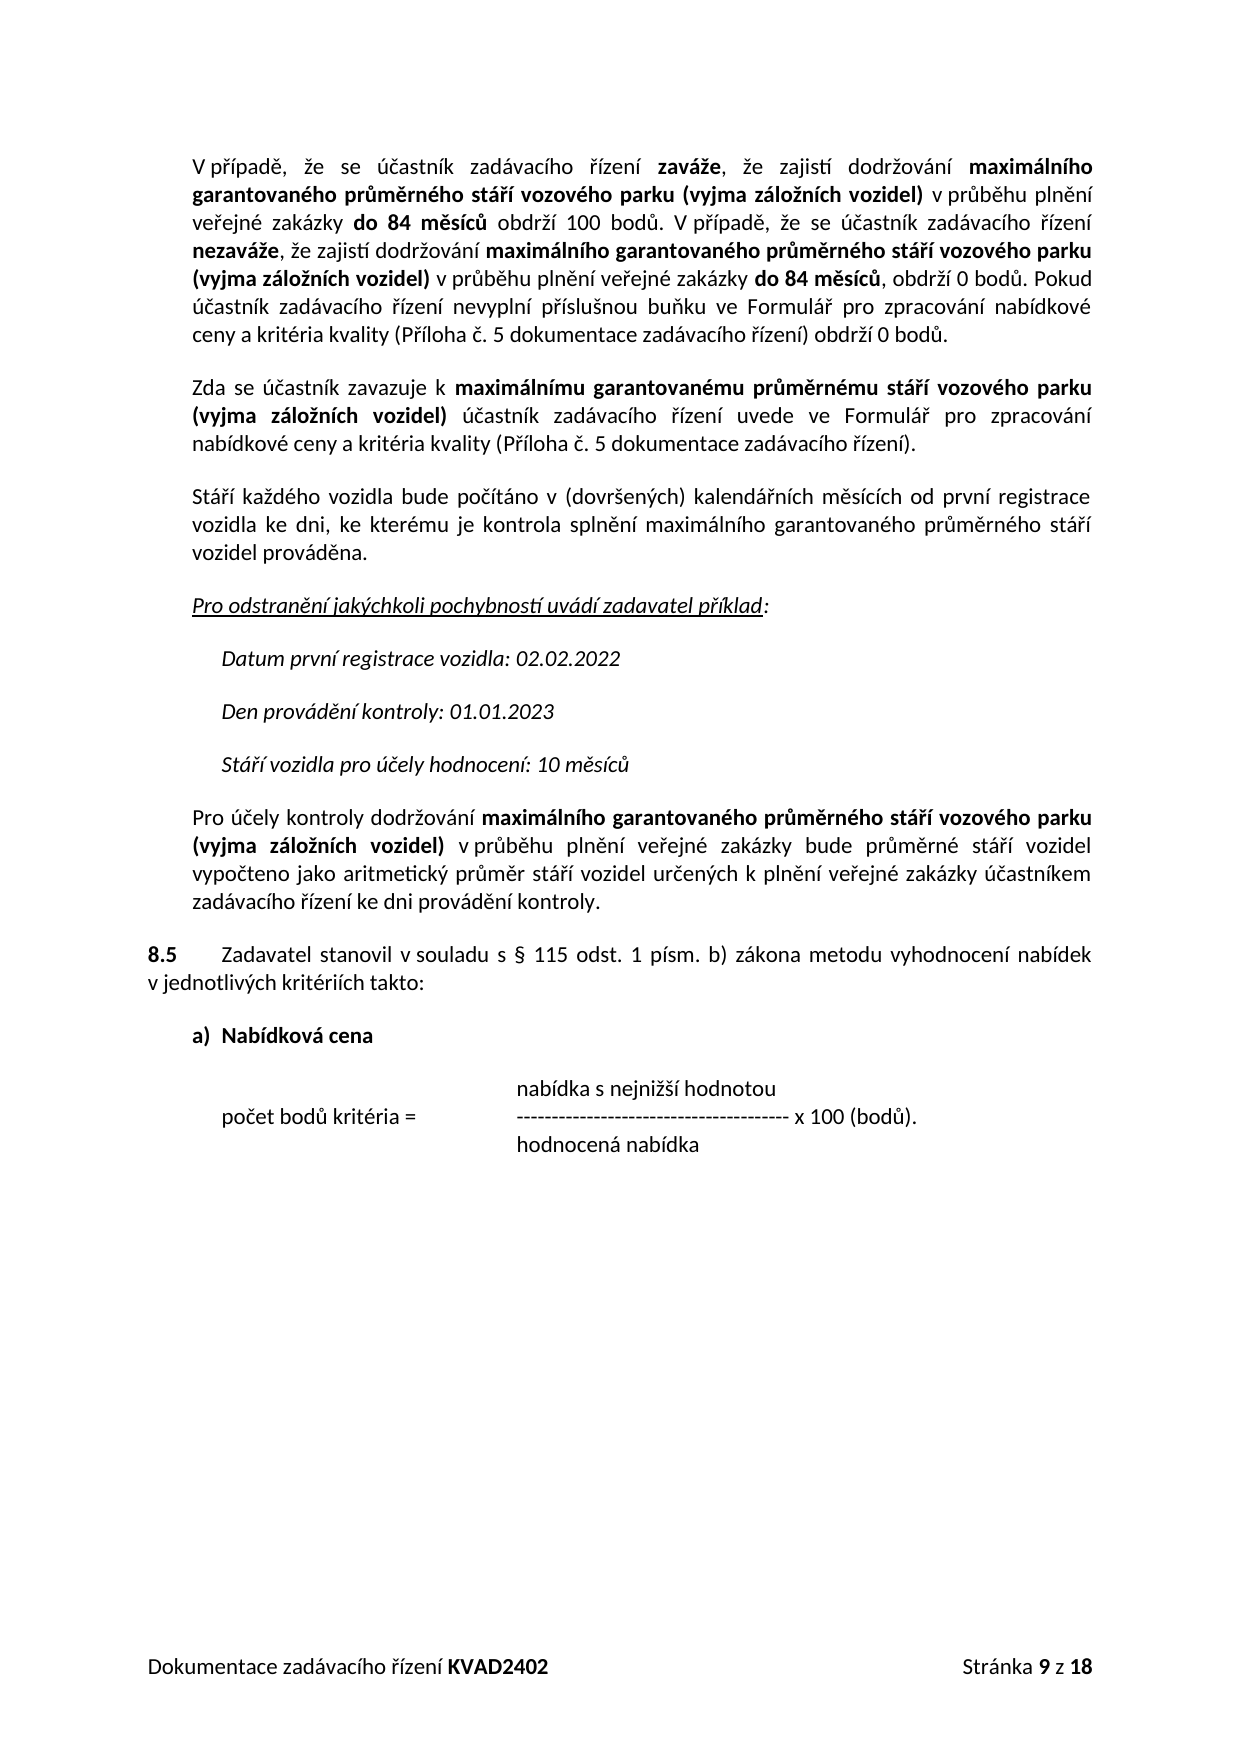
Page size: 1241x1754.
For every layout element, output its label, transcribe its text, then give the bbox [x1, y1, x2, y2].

list Stáří každého vozidla bude počítáno v (dovršených) kalendářních měsících od první registrace vozidla ke dni, ke kterému je kontrola splnění maximálního garantovaného průměrného stáří vozidel prováděna. [192, 482, 1093, 566]
list V případě, že se účastník zadávacího řízení zaváže, že zajistí dodržování maximálního garantovaného průměrného stáří vozového parku (vyjma záložních vozidel) v průběhu plnění veřejné zakázky do 84 měsíců obdrží 100 bodů. V případě, že se účastník zadávacího řízení nezaváže, že zajistí dodržování maximálního garantovaného průměrného stáří vozového parku (vyjma záložních vozidel) v průběhu plnění veřejné zakázky do 84 měsíců, obdrží 0 bodů. Pokud účastník zadávacího řízení nevyplní příslušnou buňku ve Formulář pro zpracování nabídkové ceny a kritéria kvality (Příloha č. 5 dokumentace zadávacího řízení) obdrží 0 bodů. [192, 152, 1093, 348]
text počet bodů kritéria = --------------------------------------- x 100 (bodů). [221, 1102, 1093, 1130]
list Pro odstranění jakýchkoli pochybností uvádí zadavatel příklad: [192, 591, 1093, 619]
list Datum první registrace vozidla: 02.02.2022 [148, 644, 1093, 672]
list Zda se účastník zavazuje k maximálnímu garantovanému průměrnému stáří vozového parku (vyjma záložních vozidel) účastník zadávacího řízení uvede ve Formulář pro zpracování nabídkové ceny a kritéria kvality (Příloha č. 5 dokumentace zadávacího řízení). [192, 373, 1093, 457]
text Zadavatel stanovil v souladu s § 115 odst. 1 písm. b) zákona metodu vyhodnocení nabídek v jednotlivých kritériích takto: [148, 940, 1093, 996]
text nabídka s nejnižší hodnotou [516, 1074, 1093, 1102]
text Nabídková cena [192, 1021, 1093, 1049]
list Den provádění kontroly: 01.01.2023 [148, 697, 1093, 725]
text hodnocená nabídka [443, 1130, 1093, 1158]
list Stáří vozidla pro účely hodnocení: 10 měsíců [148, 750, 1093, 778]
list Pro účely kontroly dodržování maximálního garantovaného průměrného stáří vozového parku (vyjma záložních vozidel) v průběhu plnění veřejné zakázky bude průměrné stáří vozidel vypočteno jako aritmetický průměr stáří vozidel určených k plnění veřejné zakázky účastníkem zadávacího řízení ke dni provádění kontroly. [192, 803, 1093, 915]
